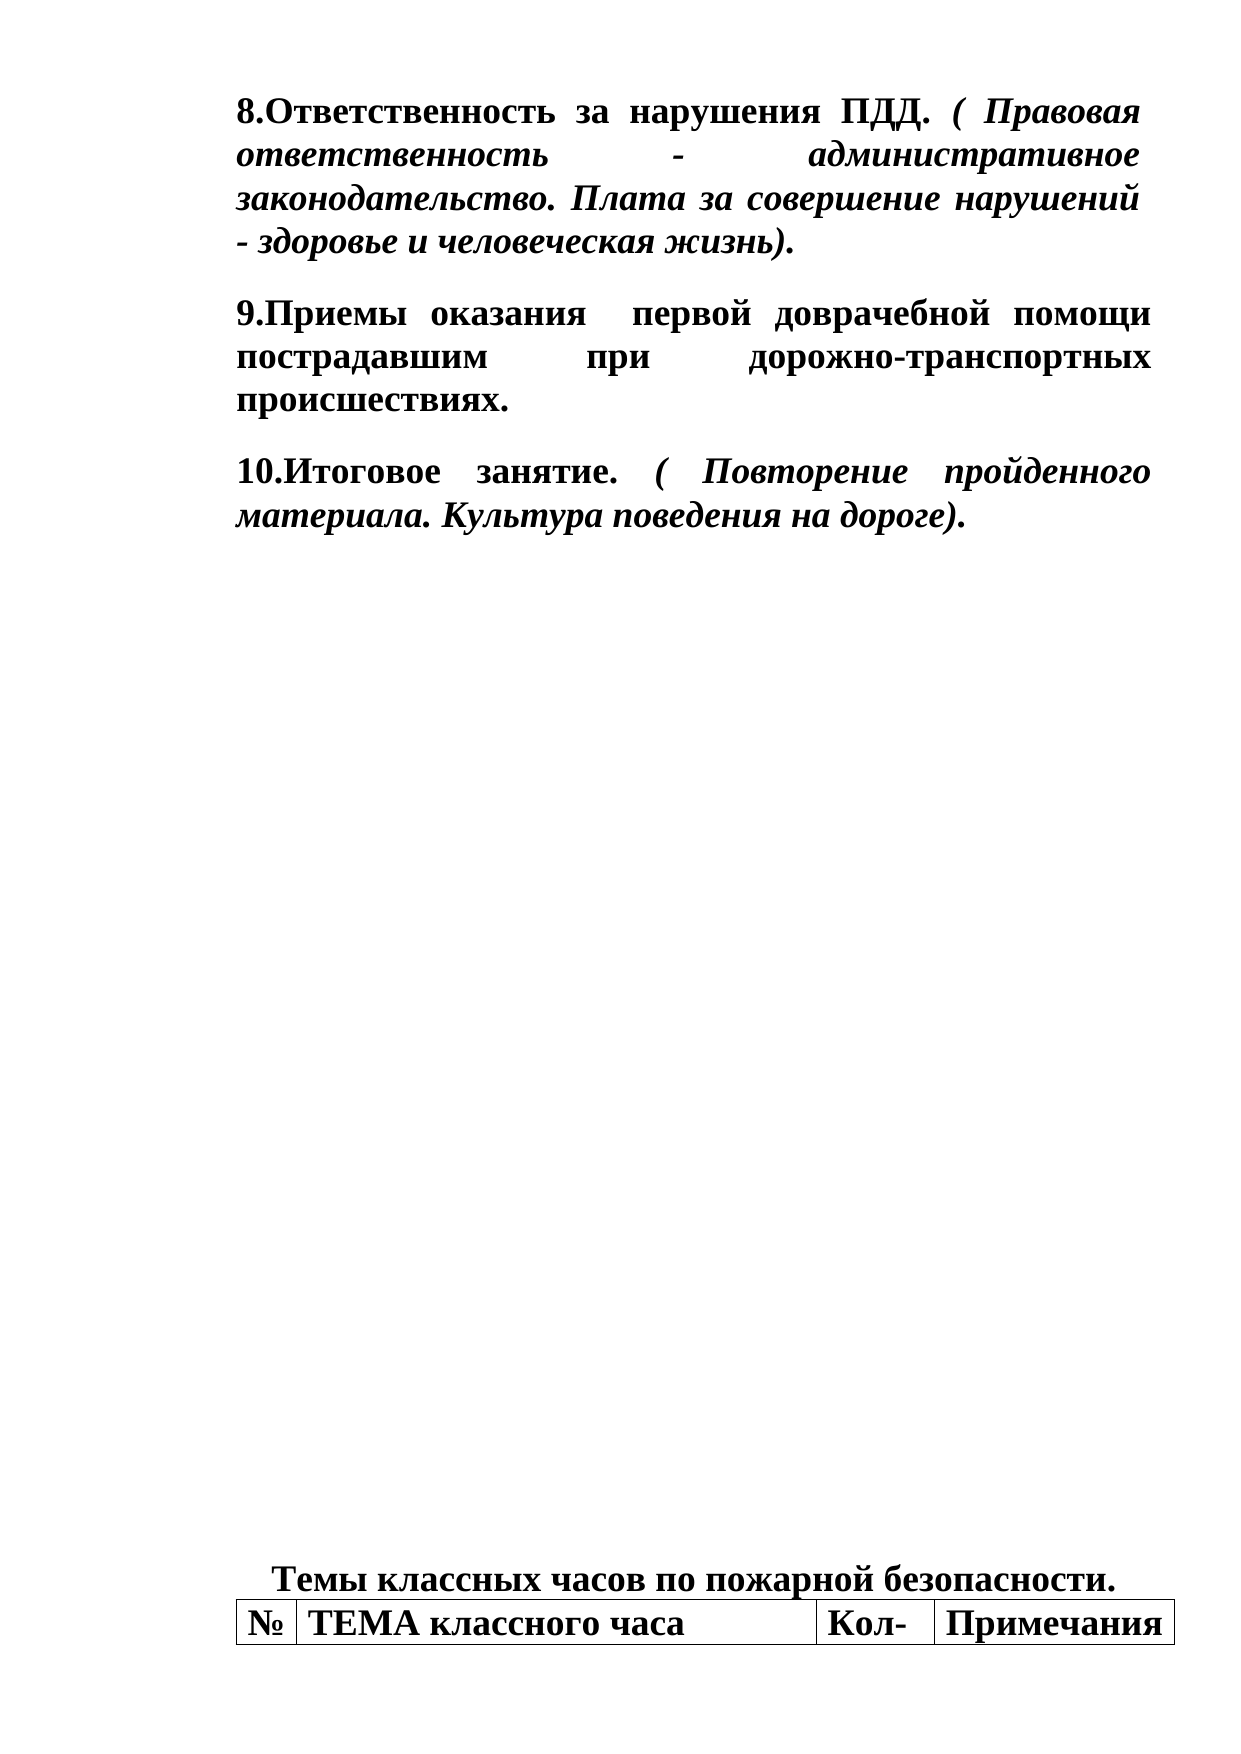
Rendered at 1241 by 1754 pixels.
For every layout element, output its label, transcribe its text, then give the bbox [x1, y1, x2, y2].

text 9.Приемы оказания первой доврачебной помощи пострадавшим при дорожно-транспортных происшествиях. [236, 290, 1152, 420]
table_header № [237, 1600, 296, 1643]
text 8.Ответственность за нарушения ПДД. ( Правовая ответственность - административное законодательство. Плата за совершение нарушений - здоровье и человеческая жизнь). [236, 89, 1141, 261]
text 10.Итоговое занятие. ( Повторение пройденного материала. Культура поведения на дороге). [236, 449, 1152, 535]
table_header Примечания [935, 1600, 1174, 1643]
table_header ТЕМА классного часа [297, 1600, 816, 1643]
table_header Кол-во часов [817, 1600, 934, 1643]
text Темы классных часов по пожарной безопасности. [236, 1556, 1152, 1599]
